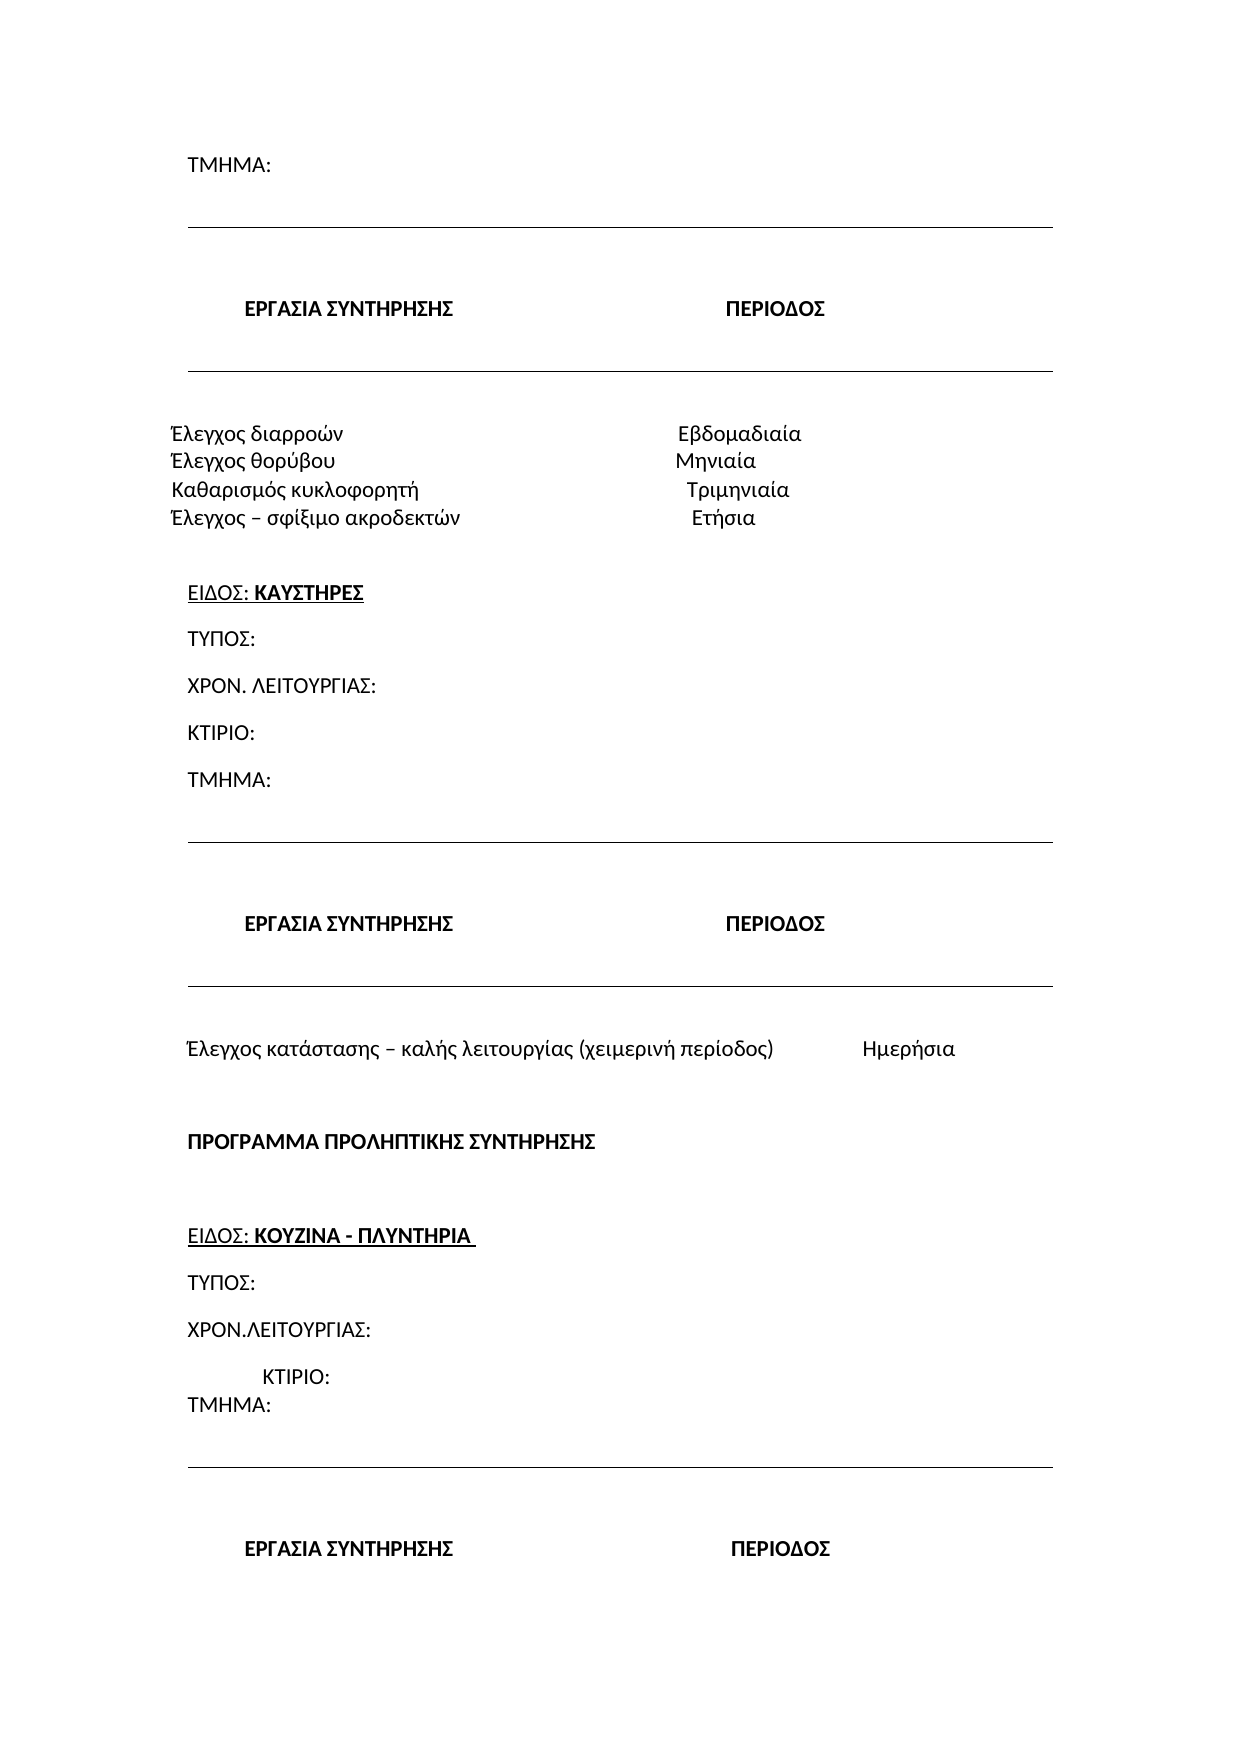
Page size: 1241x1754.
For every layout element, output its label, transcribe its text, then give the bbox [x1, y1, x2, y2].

text ΤΥΠΟΣ: [187, 1268, 1053, 1296]
text ΤΜΗΜΑ: [187, 765, 1053, 793]
text ΕΙΔΟΣ: ΚΟΥΖΙΝΑ - ΠΛΥΝΤΗΡΙΑ [187, 1221, 1053, 1249]
text ΧΡΟΝ. ΛΕΙΤΟΥΡΓΙΑΣ: [187, 671, 1053, 699]
text Καθαρισμός κυκλοφορητή Τριμηνιαία [172, 475, 1053, 503]
text ΤΜΗΜΑ: [187, 150, 1053, 178]
text ΕΡΓΑΣΙΑ ΣΥΝΤΗΡΗΣΗΣ ΠΕΡΙΟΔΟΣ [187, 294, 1053, 322]
text ΠΡΟΓΡΑΜΜΑ ΠΡΟΛΗΠΤΙΚΗΣ ΣΥΝΤΗΡΗΣΗΣ [187, 1127, 1053, 1156]
text ΤΥΠΟΣ: [187, 624, 1053, 652]
text Έλεγχος – σφίξιμο ακροδεκτών Ετήσια [172, 503, 1053, 531]
text ΕΙΔΟΣ: ΚΑΥΣΤΗΡΕΣ [187, 578, 1053, 606]
text ΚΤΙΡΙΟ: [187, 718, 1053, 746]
text Έλεγχος διαρροών Εβδομαδιαία [172, 419, 1053, 447]
text ΚΤΙΡΙΟ: [262, 1362, 1053, 1390]
text Έλεγχος κατάστασης – καλής λειτουργίας (χειμερινή περίοδος) Ημερήσια [187, 1034, 1053, 1062]
text Έλεγχος θορύβου Μηνιαία [172, 447, 1053, 475]
text ΕΡΓΑΣΙΑ ΣΥΝΤΗΡΗΣΗΣ ΠΕΡΙΟΔΟΣ [187, 909, 1053, 937]
text ΤΜΗΜΑ: [187, 1390, 1053, 1418]
text ΧΡΟΝ.ΛΕΙΤΟΥΡΓΙΑΣ: [187, 1315, 1053, 1343]
text ΕΡΓΑΣΙΑ ΣΥΝΤΗΡΗΣΗΣ ΠΕΡΙΟΔΟΣ [187, 1534, 1053, 1562]
